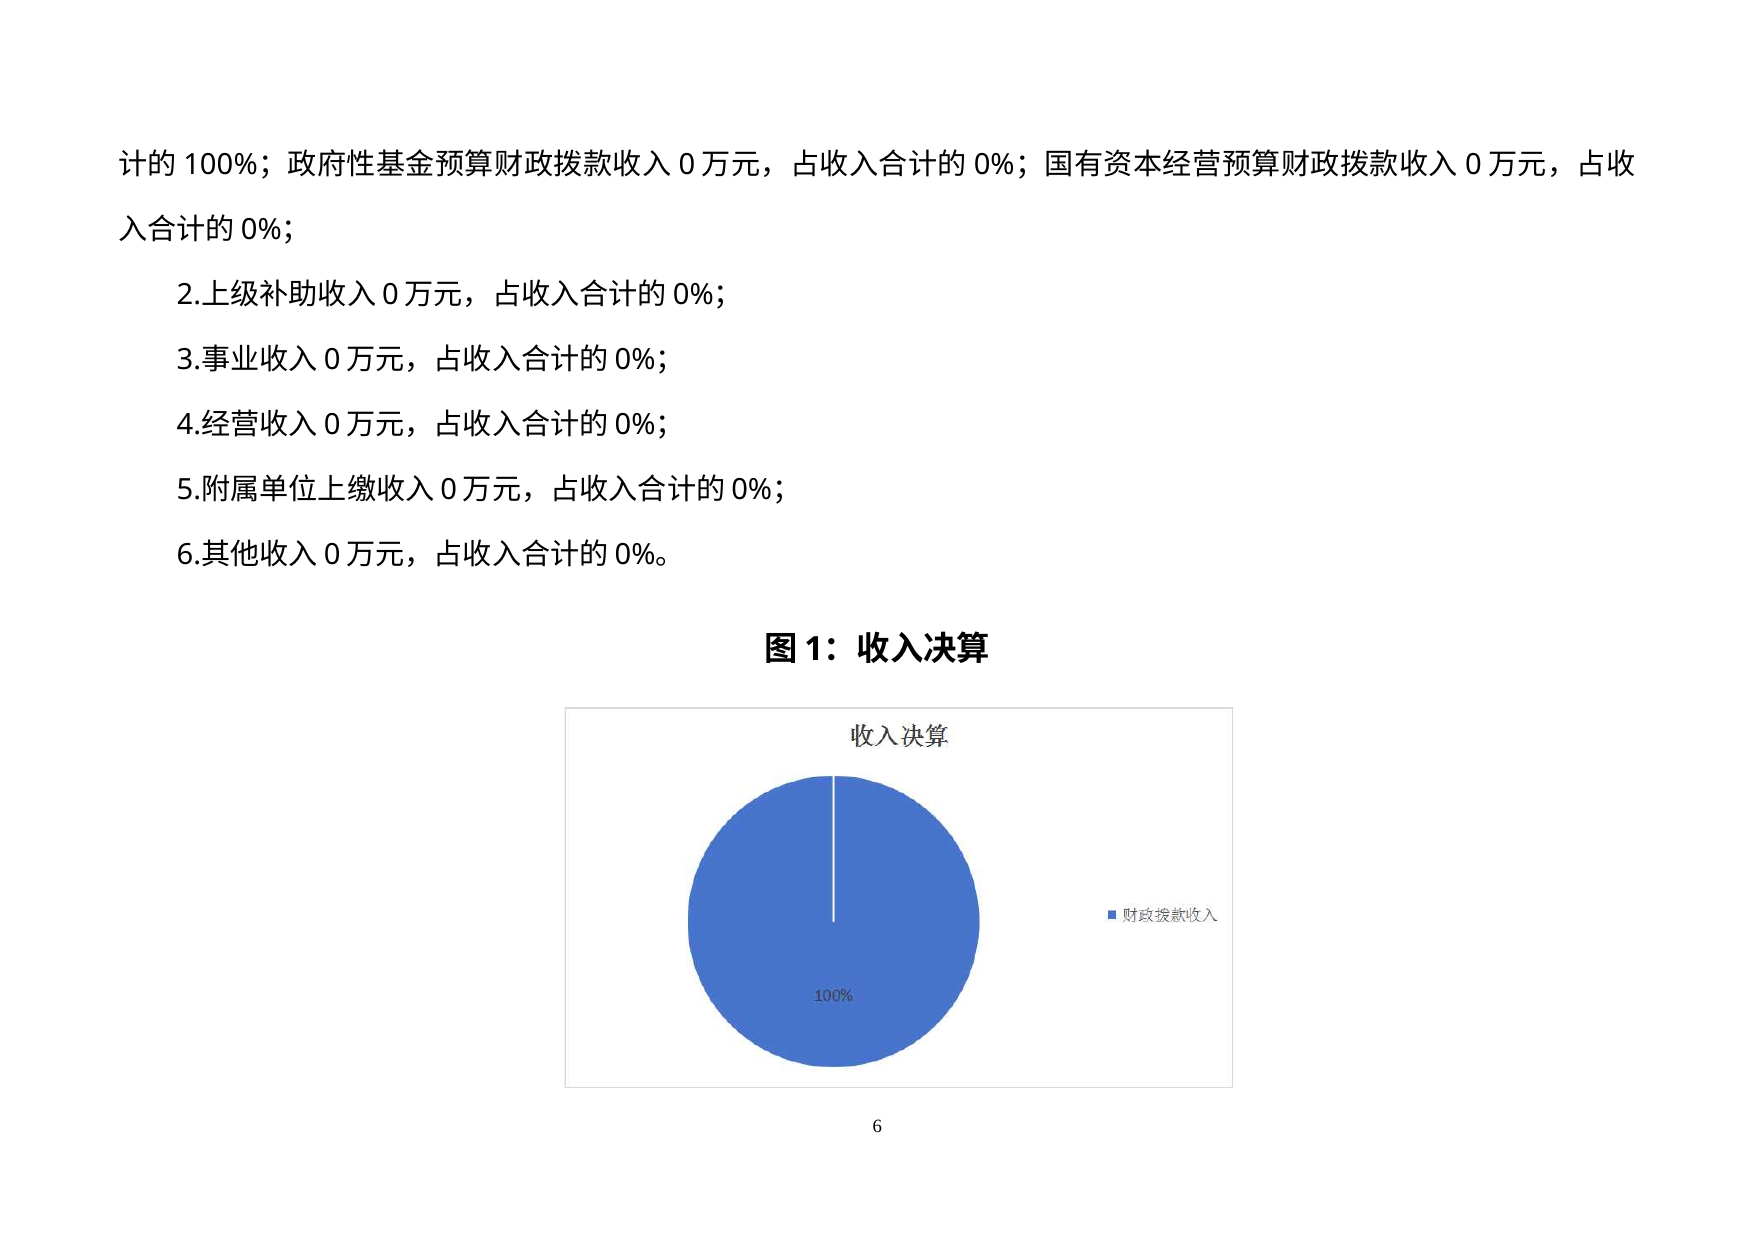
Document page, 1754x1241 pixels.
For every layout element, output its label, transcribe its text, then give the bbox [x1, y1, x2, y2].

list 3.事业收入0万元，占收入合计的0%； [118, 324, 1636, 389]
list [118, 129, 1636, 259]
text 4.经营收入0万元，占收入合计的0%； [118, 389, 1636, 454]
picture [564, 707, 1234, 1088]
subtitle 图1：收入决算 [118, 613, 1636, 678]
text 6.其他收入0万元，占收入合计的0%。 [118, 519, 1636, 584]
list 2.上级补助收入0万元，占收入合计的0%； [118, 259, 1636, 324]
text 5.附属单位上缴收入0万元，占收入合计的0%； [118, 454, 1636, 519]
